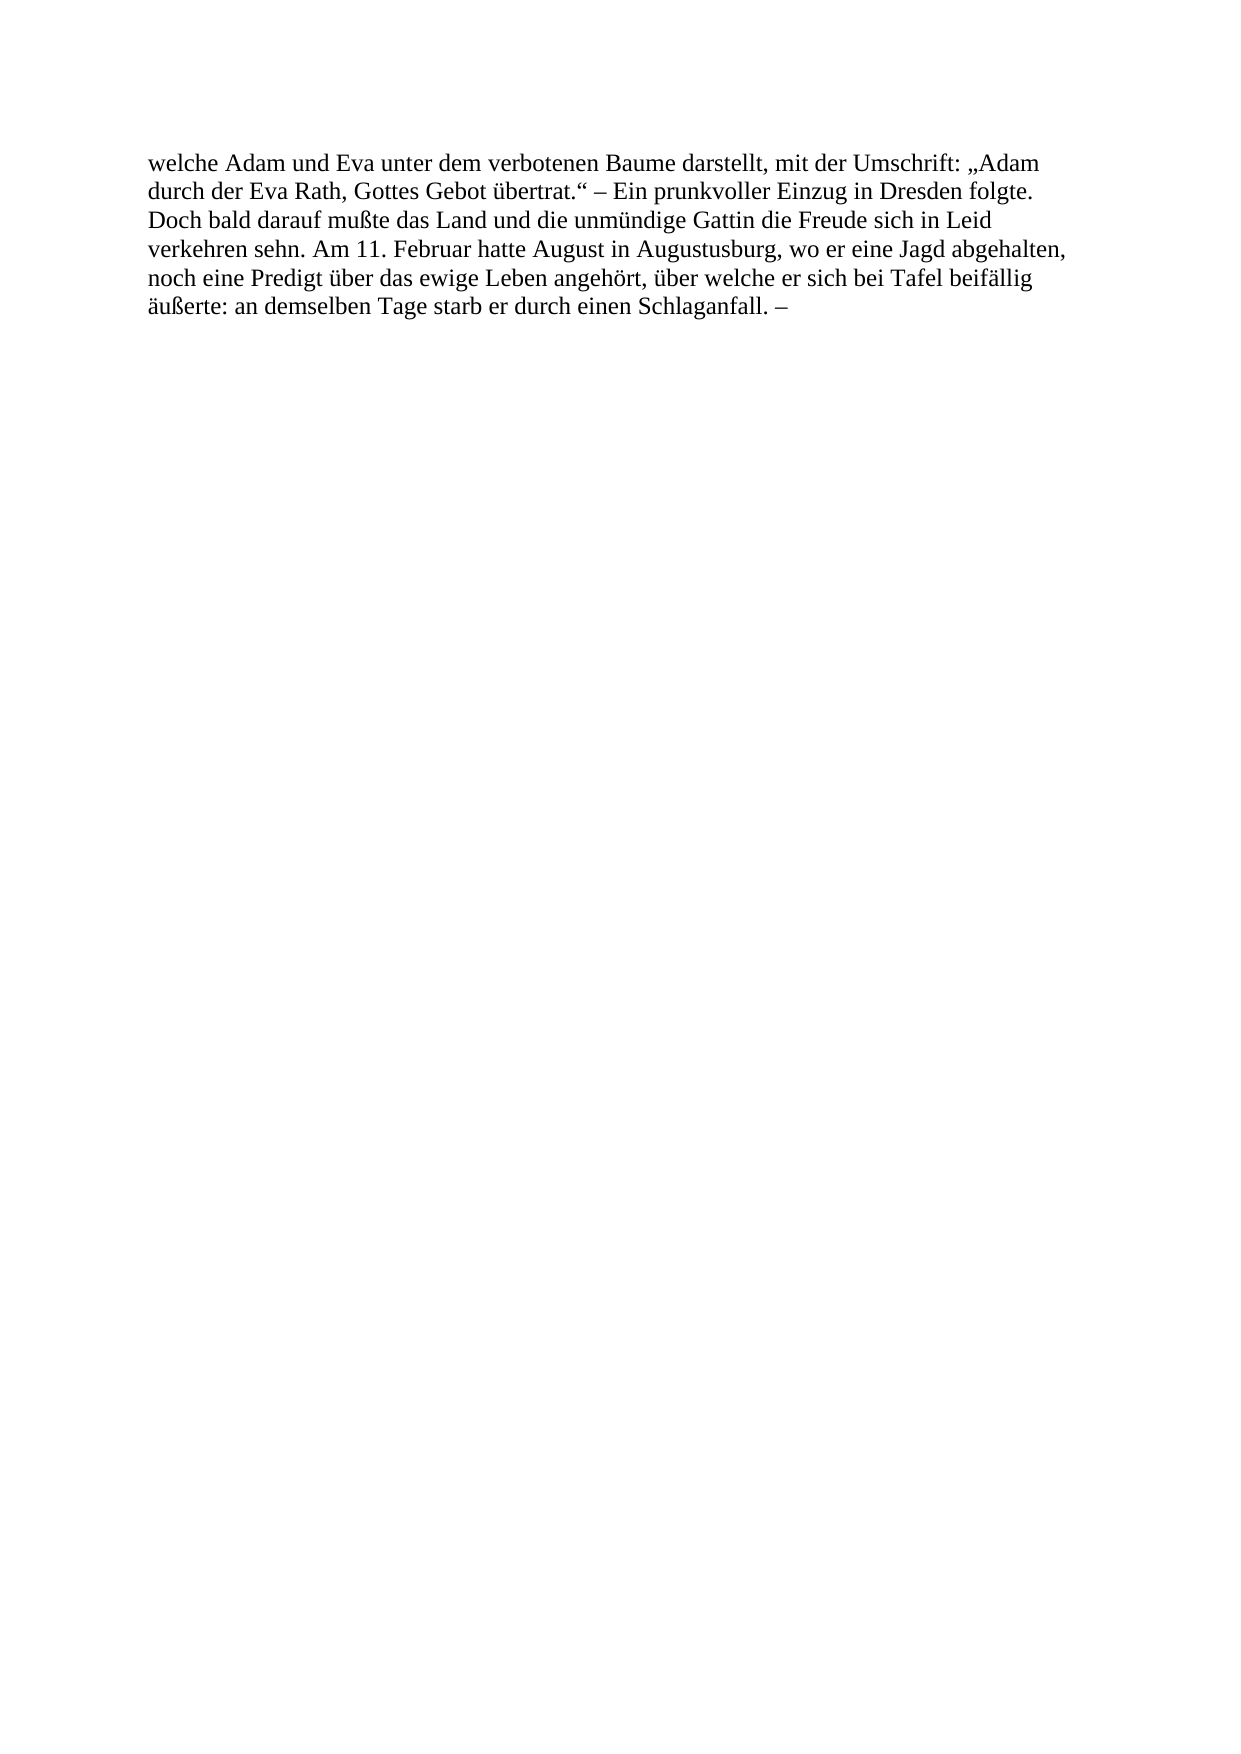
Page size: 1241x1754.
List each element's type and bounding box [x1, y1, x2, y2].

text [148, 148, 1093, 320]
